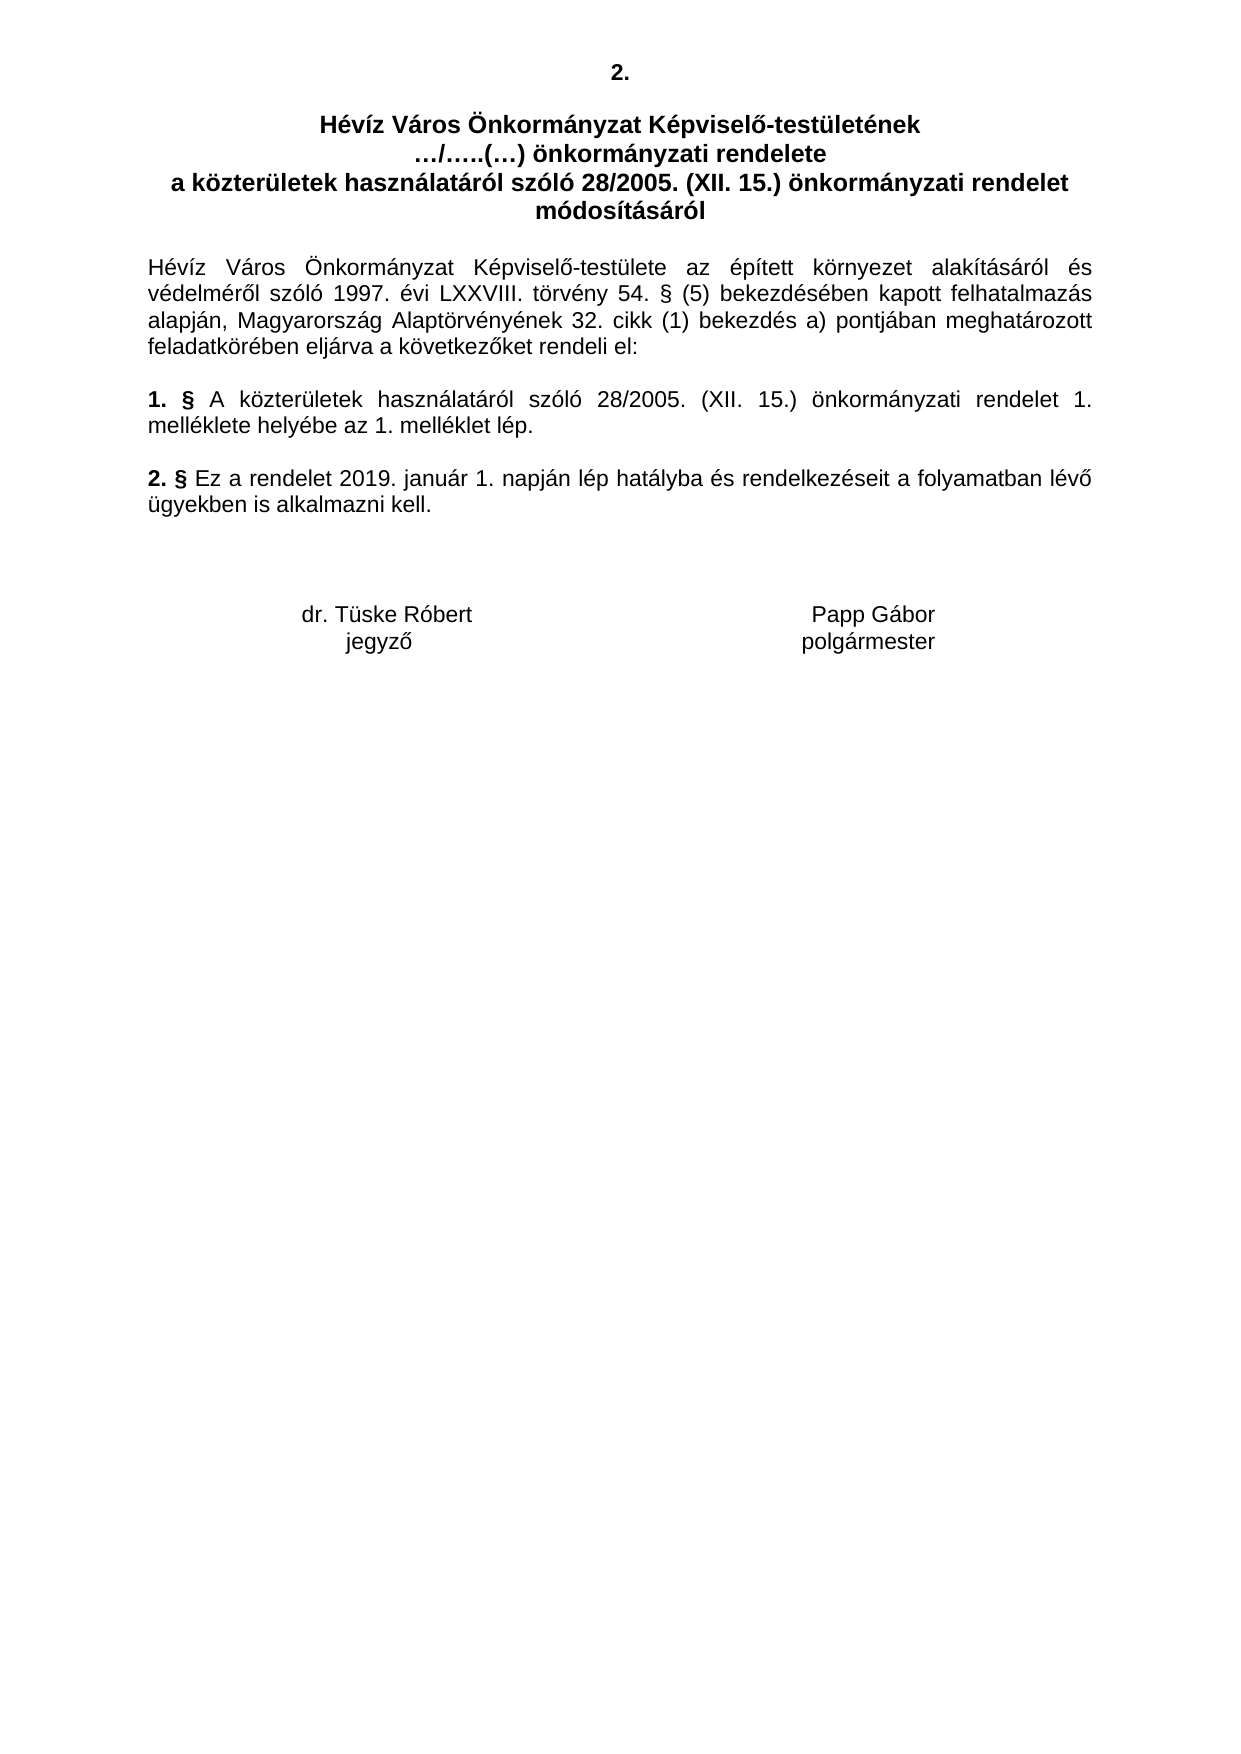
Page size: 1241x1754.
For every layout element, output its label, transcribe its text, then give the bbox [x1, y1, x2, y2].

text jegyző polgármester [148, 628, 1093, 654]
text 2. § Ez a rendelet 2019. január 1. napján lép hatályba és rendelkezéseit a folyamatban lévő ügyekben is alkalmazni kell. [148, 465, 1093, 517]
text 1. § A közterületek használatáról szóló 28/2005. (XII. 15.) önkormányzati rendelet 1. melléklete helyébe az 1. melléklet lép. [148, 386, 1093, 438]
text a közterületek használatáról szóló 28/2005. (XII. 15.) önkormányzati rendelet módosításáról [148, 168, 1093, 225]
text …/…..(…) önkormányzati rendelete [148, 139, 1093, 168]
text Hévíz Város Önkormányzat Képviselő-testületének [148, 110, 1093, 139]
text Hévíz Város Önkormányzat Képviselő-testülete az épített környezet alakításáról és védelméről szóló 1997. évi LXXVIII. törvény 54. § (5) bekezdésében kapott felhatalmazás alapján, Magyarország Alaptörvényének 32. cikk (1) bekezdés a) pontjában meghatározott feladatkörében eljárva a következőket rendeli el: [148, 254, 1093, 359]
text dr. Tüske Róbert Papp Gábor [148, 601, 1093, 628]
text 2. [148, 59, 1093, 85]
